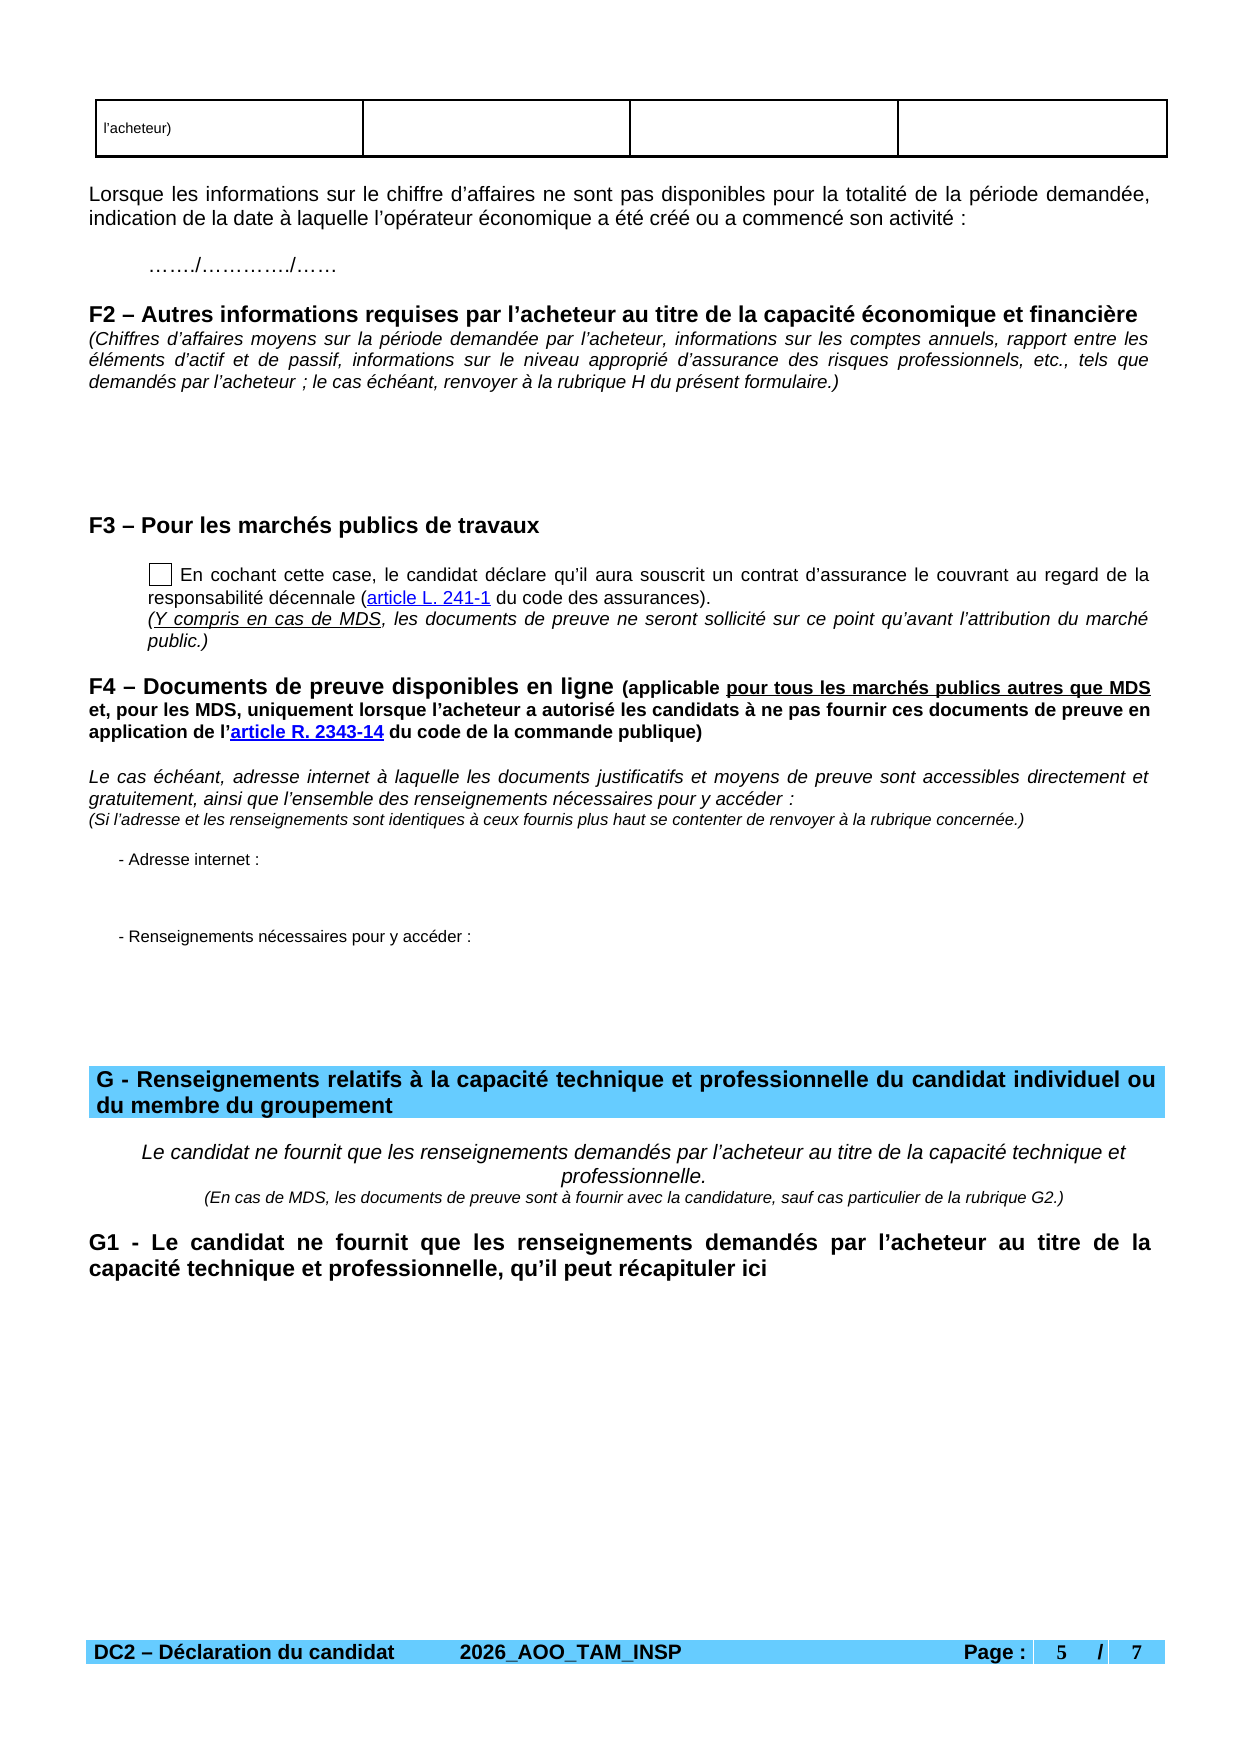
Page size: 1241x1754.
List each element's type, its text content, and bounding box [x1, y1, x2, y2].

text (Y compris en cas de MDS, les documents de preuve ne seront sollicité sur ce point qu’avant l’attribution du marché public.) [148, 608, 1152, 651]
text F4 – Documents de preuve disponibles en ligne (applicable pour tous les marchés publics autres que MDS et, pour les MDS, uniquement lorsque l’acheteur a autorisé les candidats à ne pas fournir ces documents de preuve en application de l’article R. 2343-14 du code de la commande publique) [89, 673, 1152, 742]
text - Adresse internet : [118, 850, 1152, 869]
table_cell % [364, 101, 629, 155]
text G1 - Le candidat ne fournit que les renseignements demandés par l’acheteur au titre de la capacité technique et professionnelle, qu’il peut récapituler ici [89, 1228, 1152, 1281]
text Le cas échéant, adresse internet à laquelle les documents justificatifs et moyens de preuve sont accessibles directement et gratuitement, ainsi que l’ensemble des renseignements nécessaires pour y accéder : [89, 766, 1152, 809]
table_cell % [899, 101, 1166, 155]
text F3 – Pour les marchés publics de travaux [89, 512, 1152, 538]
text Le candidat ne fournit que les renseignements demandés par l’acheteur au titre de la capacité technique et professionnelle. (En cas de MDS, les documents de preuve sont à fournir avec la candidature, sauf cas particulier de la rubrique G2.) [118, 1140, 1152, 1207]
text ……./…………./…… [148, 253, 1152, 277]
table_header G - Renseignements relatifs à la capacité technique et professionnelle du candidat individuel ou du membre du groupement [89, 1066, 1165, 1118]
text Lorsque les informations sur le chiffre d’affaires ne sont pas disponibles pour la totalité de la période demandée, indication de la date à laquelle l’opérateur économique a été créé ou a commencé son activité : [89, 181, 1152, 229]
text - Renseignements nécessaires pour y accéder : [118, 927, 1152, 946]
text (Si l’adresse et les renseignements sont identiques à ceux fournis plus haut se contenter de renvoyer à la rubrique concernée.) [89, 809, 1152, 828]
text En cochant cette case, le candidat déclare qu’il aura souscrit un contrat d’assurance le couvrant au regard de la responsabilité décennale (article L. 241-1 du code des assurances). [148, 562, 1152, 608]
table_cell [97, 101, 362, 155]
text (Chiffres d’affaires moyens sur la période demandée par l’acheteur, informations sur les comptes annuels, rapport entre les éléments d’actif et de passif, informations sur le niveau approprié d’assurance des risques professionnels, etc., tels que demandés par l’acheteur ; le cas échéant, renvoyer à la rubrique H du présent formulaire.) [89, 328, 1152, 392]
text F2 – Autres informations requises par l’acheteur au titre de la capacité économique et financière [89, 301, 1152, 328]
table_cell % [631, 101, 897, 155]
